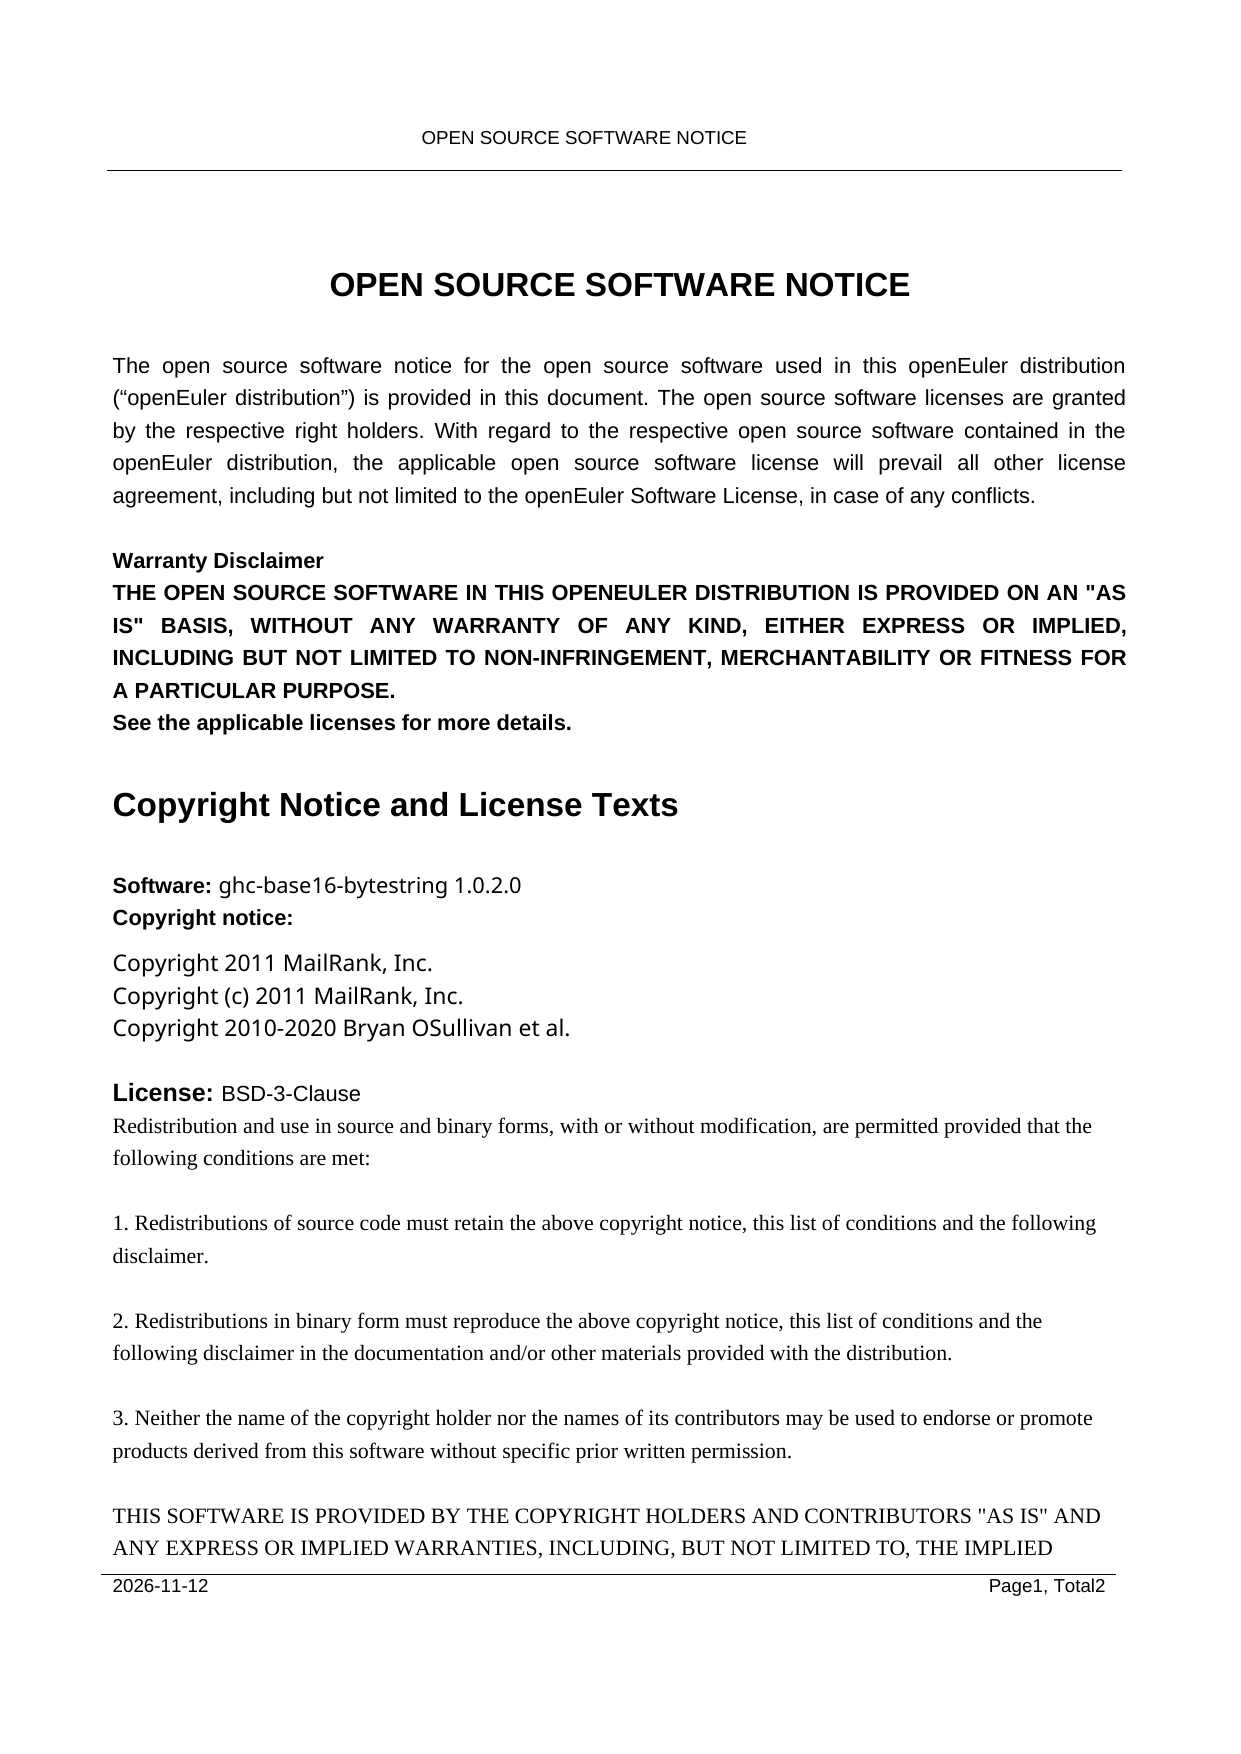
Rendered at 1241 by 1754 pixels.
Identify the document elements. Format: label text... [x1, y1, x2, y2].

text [112, 1109, 1128, 1564]
title Software: ghc-base16-bytestring 1.0.2.0 [112, 869, 1128, 901]
text License: BSD-3-Clause [112, 1077, 1128, 1109]
text Copyright notice: [112, 901, 1128, 934]
text Copyright 2011 MailRank, Inc. Copyright (c) 2011 MailRank, Inc. Copyright 2010-2020 Bryan OSullivan et al. [112, 947, 1128, 1077]
text OPEN SOURCE SOFTWARE NOTICE [112, 251, 1128, 316]
text The open source software notice for the open source software used in this openEuler distribution (“openEuler distribution”) is provided in this document. The open source software licenses are granted by the respective right holders. With regard to the respective open source software contained in the openEuler distribution, the applicable open source software license will prevail all other license agreement, including but not limited to the openEuler Software License, in case of any conflicts. [112, 349, 1128, 511]
text Warranty Disclaimer [112, 544, 1128, 576]
text Copyright Notice and License Texts [112, 771, 1128, 836]
text THE OPEN SOURCE SOFTWARE IN THIS OPENEULER DISTRIBUTION IS PROVIDED ON AN "AS IS" BASIS, WITHOUT ANY WARRANTY OF ANY KIND, EITHER EXPRESS OR IMPLIED, INCLUDING BUT NOT LIMITED TO NON-INFRINGEMENT, MERCHANTABILITY OR FITNESS FOR A PARTICULAR PURPOSE. See the applicable licenses for more details. [112, 576, 1128, 739]
